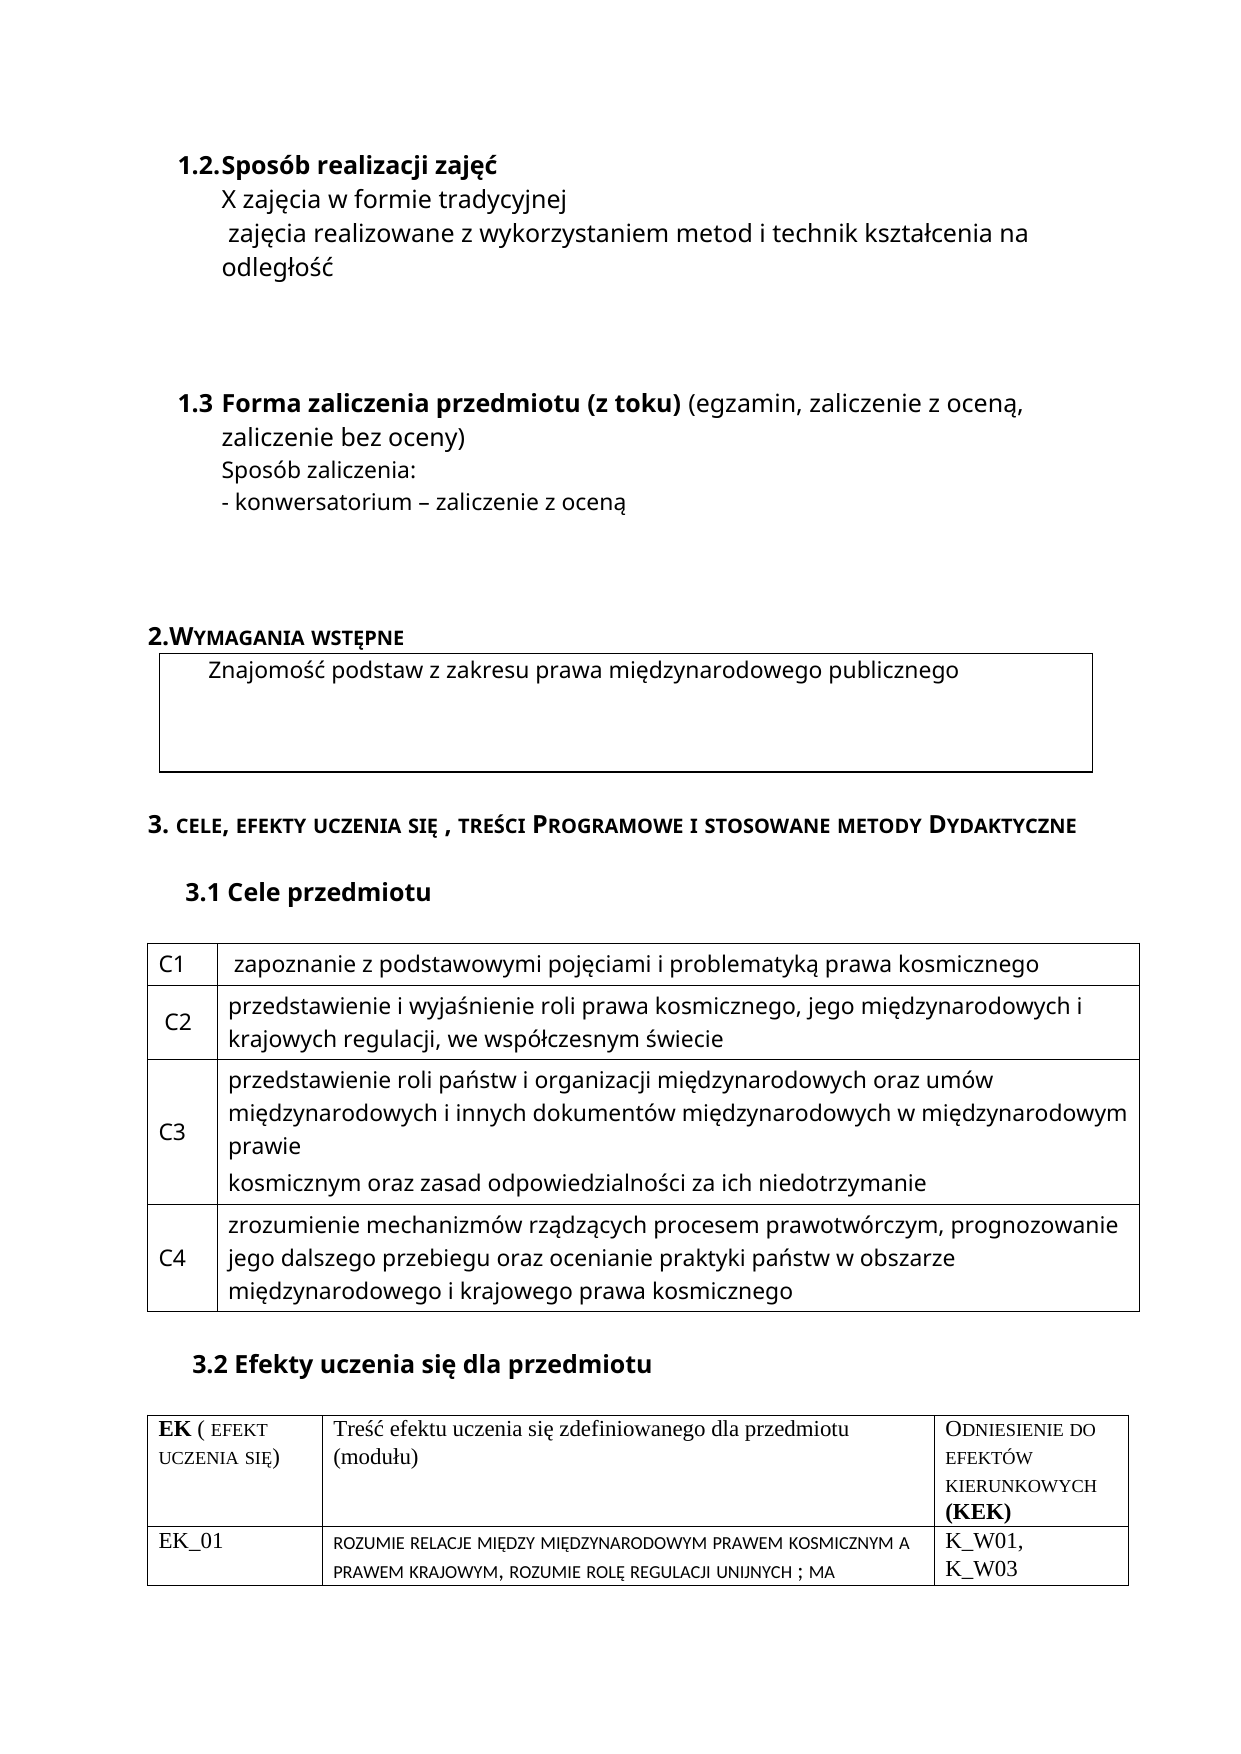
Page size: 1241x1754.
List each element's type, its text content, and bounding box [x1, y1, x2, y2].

text - konwersatorium – zaliczenie z oceną [148, 485, 1093, 517]
table_header EK ( efekt uczenia się) [148, 1416, 322, 1526]
text X zajęcia w formie tradycyjnej [221, 182, 1093, 216]
table_cell C3 [148, 1060, 217, 1204]
table_header Odniesienie do efektów kierunkowych (KEK) [935, 1416, 1128, 1526]
text 3.1 Cele przedmiotu [185, 874, 1093, 909]
table_cell przedstawienie i wyjaśnienie roli prawa kosmicznego, jego międzynarodowych i krajowych regulacji, we współczesnym świecie [218, 986, 1139, 1059]
text 1.2. Sposób realizacji zajęć [177, 148, 1093, 182]
text zajęcia realizowane z wykorzystaniem metod i technik kształcenia na odległość [221, 216, 1093, 284]
table_header C1 [148, 944, 217, 984]
text Sposób zaliczenia: [148, 454, 1093, 485]
table_cell K_W01, K_W03 [935, 1527, 1128, 1585]
table_cell przedstawienie roli państw i organizacji międzynarodowych oraz umów międzynarodowych i innych dokumentów międzynarodowych w międzynarodowym prawie kosmicznym oraz zasad odpowiedzialności za ich niedotrzymanie [218, 1060, 1139, 1204]
table_header Treść efektu uczenia się zdefiniowanego dla przedmiotu (modułu) [323, 1416, 934, 1526]
table_cell C2 [148, 986, 217, 1059]
table_cell C4 [148, 1205, 217, 1311]
text 2.Wymagania wstępne [148, 619, 1093, 653]
text 3.2 Efekty uczenia się dla przedmiotu [192, 1346, 1093, 1380]
text 1.3 Forma zaliczenia przedmiotu (z toku) (egzamin, zaliczenie z oceną, zaliczenie bez oceny) [177, 386, 1093, 454]
table_cell zrozumienie mechanizmów rządzących procesem prawotwórczym, prognozowanie jego dalszego przebiegu oraz ocenianie praktyki państw w obszarze międzynarodowego i krajowego prawa kosmicznego [218, 1205, 1139, 1311]
text 3. cele, efekty uczenia się , treści Programowe i stosowane metody Dydaktyczne [148, 806, 1093, 841]
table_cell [323, 1527, 934, 1585]
table_header zapoznanie z podstawowymi pojęciami i problematyką prawa kosmicznego [218, 944, 1139, 984]
table_header Znajomość podstaw z zakresu prawa międzynarodowego publicznego [160, 654, 1092, 771]
table_cell EK_01 [148, 1527, 322, 1585]
